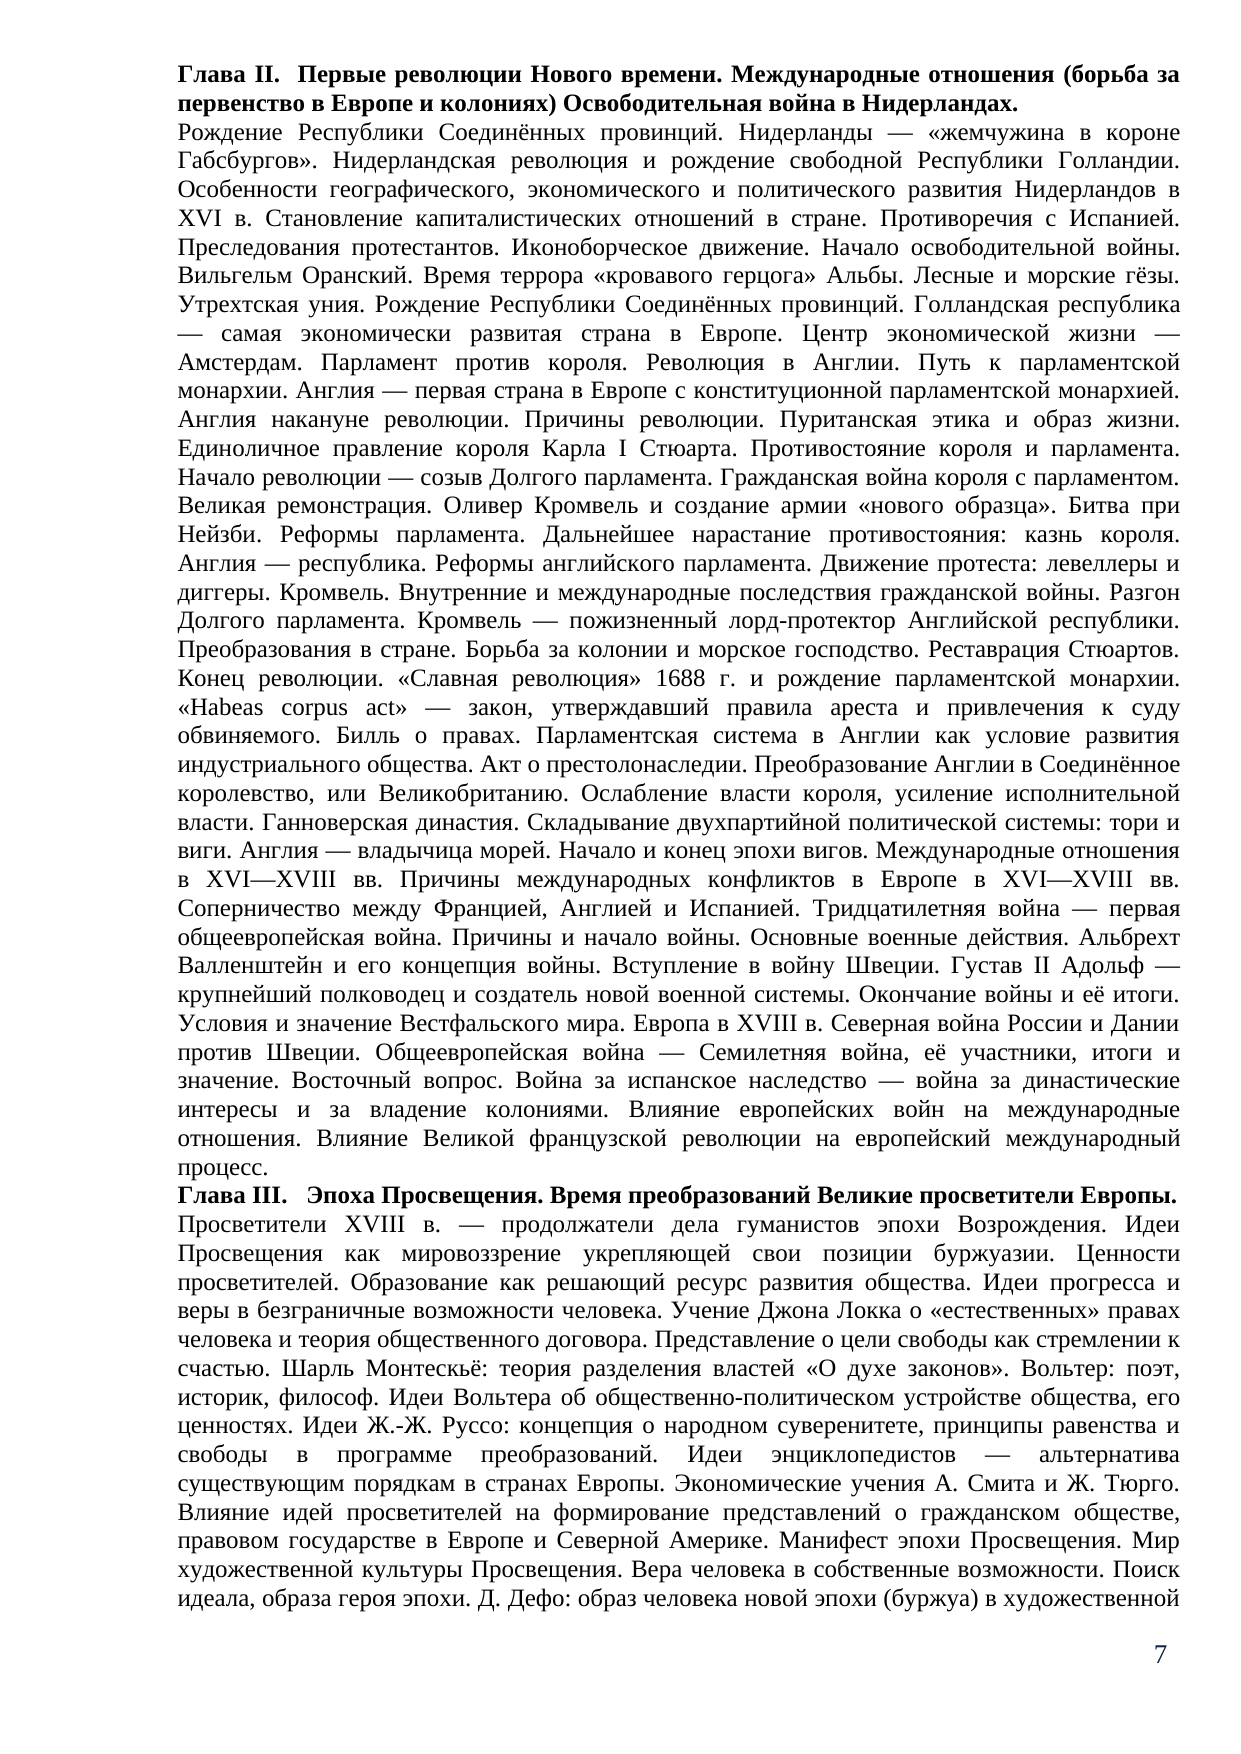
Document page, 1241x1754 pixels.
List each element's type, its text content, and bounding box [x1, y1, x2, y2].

text Рождение Республики Соединённых провинций. Нидерланды — «жемчужина в короне Габсбургов». Нидерландская революция и рождение свободной Республики Голландии. Особенности географического, экономического и политического развития Нидерландов в XVI в. Становление капиталистических отношений в стране. Противоречия с Испанией. Преследования протестантов. Иконоборческое движение. Начало освободительной войны. Вильгельм Оранский. Время террора «кровавого герцога» Альбы. Лесные и морские гёзы. Утрехтская уния. Рождение Республики Соединённых провинций. Голландская республика — самая экономически развитая страна в Европе. Центр экономической жизни — Амстердам. Парламент против короля. Революция в Англии. Путь к парламентской монархии. Англия — первая страна в Европе с конституционной парламентской монархией. Англия накануне революции. Причины революции. Пуританская этика и образ жизни. Единоличное правление короля Карла I Стюарта. Противостояние короля и парламента. Начало революции — созыв Долгого парламента. Гражданская война короля с парламентом. Великая ремонстрация. Оливер Кромвель и создание армии «нового образца». Битва при Нейзби. Реформы парламента. Дальнейшее нарастание противостояния: казнь короля. Англия — республика. Реформы английского парламента. Движение протеста: левеллеры и диггеры. Кромвель. Внутренние и международные последствия гражданской войны. Разгон Долгого парламента. Кромвель — пожизненный лорд-протектор Английской республики. Преобразования в стране. Борьба за колонии и морское господство. Реставрация Стюартов. Конец революции. «Славная революция» 1688 г. и рождение парламентской монархии. «Habeas corpus act» — закон, утверждавший правила ареста и привлечения к суду обвиняемого. Билль о правах. Парламентская система в Англии как условие развития индустриального общества. Акт о престолонаследии. Преобразование Англии в Соединённое королевство, или Великобританию. Ослабление власти короля, усиление исполнительной власти. Ганноверская династия. Складывание двухпартийной политической системы: тори и виги. Англия — владычица морей. Начало и конец эпохи вигов. Международные отношения в XVI—XVIII вв. Причины международных конфликтов в Европе в XVI—XVIII вв. Соперничество между Францией, Англией и Испанией. Тридцатилетняя война — первая общеевропейская война. Причины и начало войны. Основные военные действия. Альбрехт Валленштейн и его концепция войны. Вступление в войну Швеции. Густав II Адольф — крупнейший полководец и создатель новой военной системы. Окончание войны и её итоги. Условия и значение Вестфальского мира. Европа в XVIII в. Северная война России и Дании против Швеции. Общеевропейская война — Семилетняя война, её участники, итоги и значение. Восточный вопрос. Война за испанское наследство — война за династические интересы и за владение колониями. Влияние европейских войн на международные отношения. Влияние Великой французской революции на европейский международный процесс. [177, 117, 1181, 1180]
text Глава II. Первые революции Нового времени. Международные отношения (борьба за первенство в Европе и колониях) Освободительная война в Нидерландах. [177, 59, 1181, 117]
text Глава III. Эпоха Просвещения. Время преобразований Великие просветители Европы. [177, 1180, 1181, 1209]
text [177, 1209, 1181, 1612]
